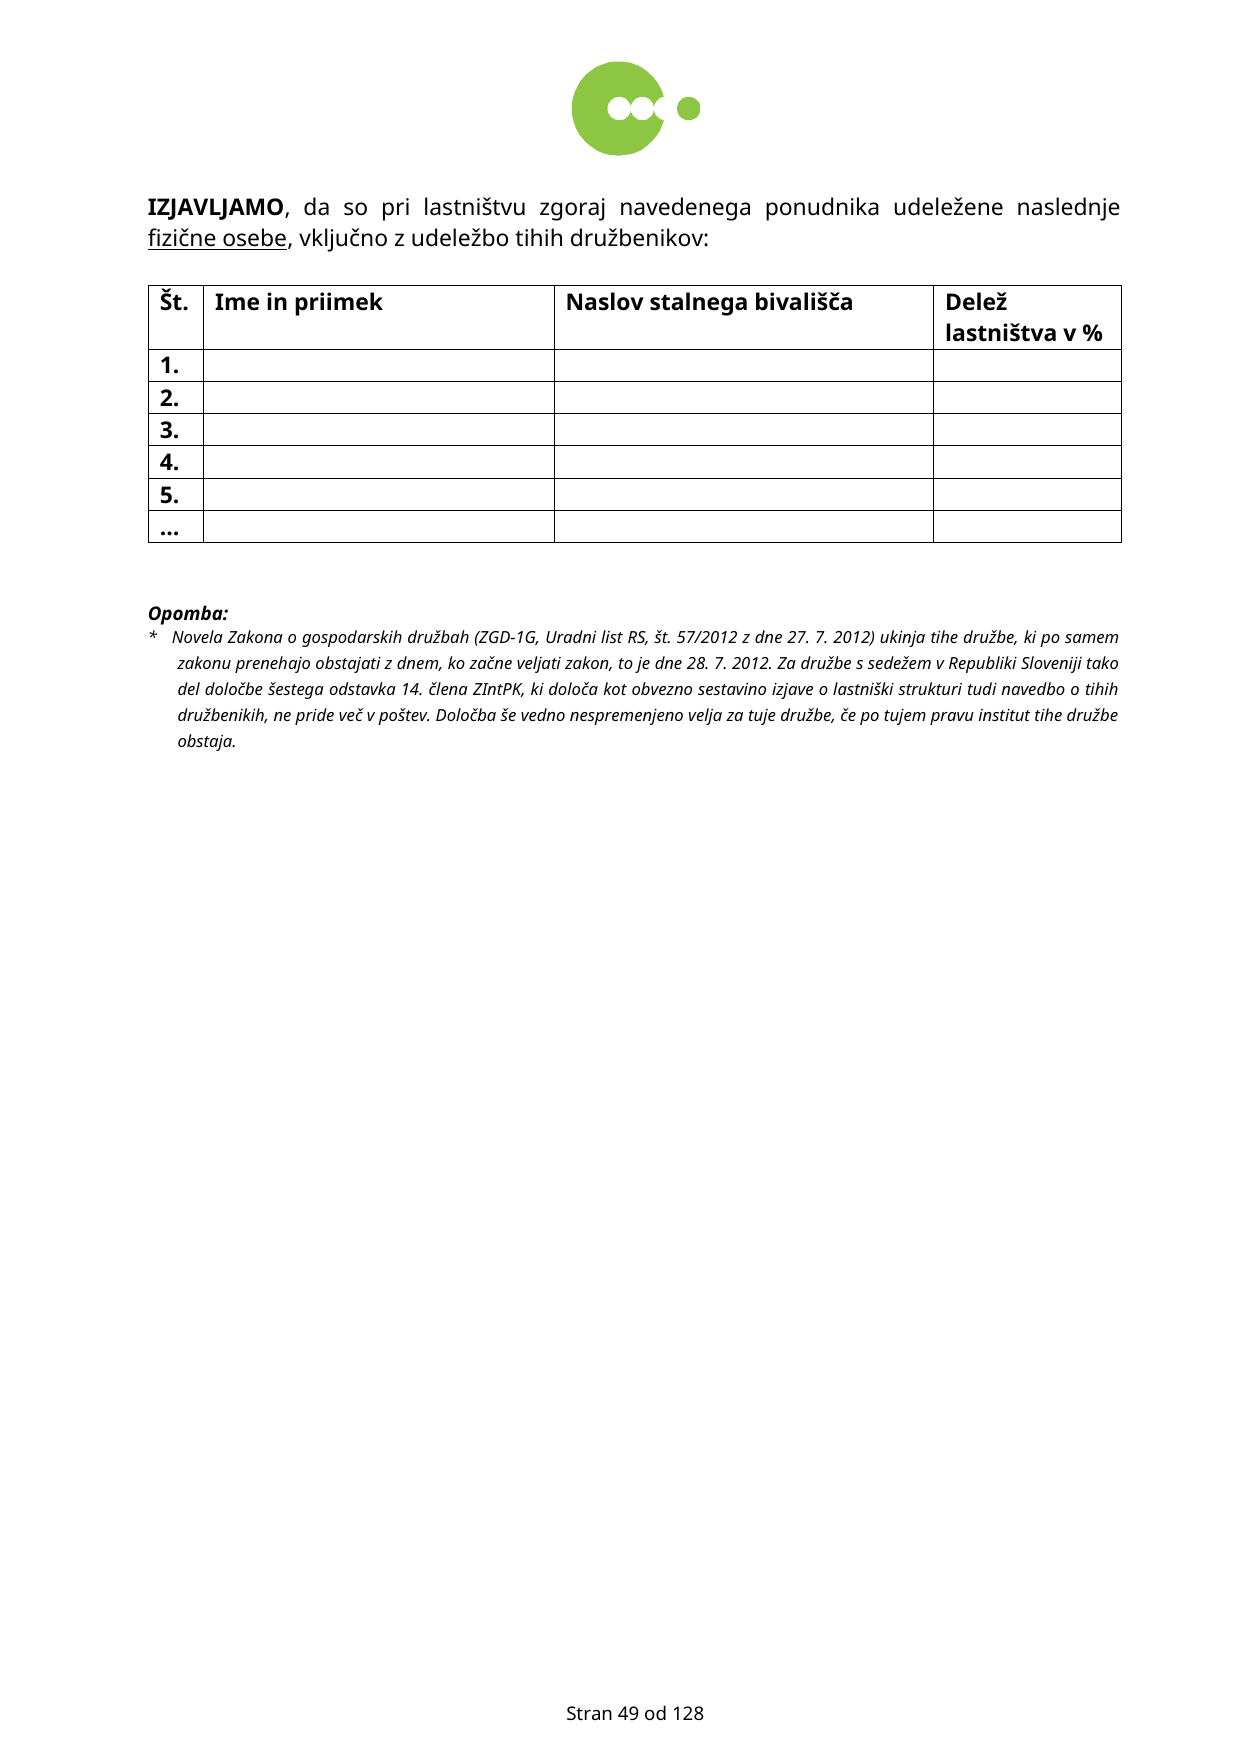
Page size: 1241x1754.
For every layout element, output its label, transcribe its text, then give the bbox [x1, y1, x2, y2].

table_cell [934, 414, 1121, 445]
table_cell [204, 446, 554, 478]
table_cell … [149, 511, 203, 542]
table_cell [204, 350, 554, 381]
text * Novela Zakona o gospodarskih družbah (ZGD-1G, Uradni list RS, št. 57/2012 z dne 27. 7. 2012) ukinja tihe družbe, ki po samem zakonu prenehajo obstajati z dnem, ko začne veljati zakon, to je dne 28. 7. 2012. Za družbe s sedežem v Republiki Sloveniji tako del določbe šestega odstavka 14. člena ZIntPK, ki določa kot obvezno sestavino izjave o lastniški strukturi tudi navedbo o tihih družbenikih, ne pride več v poštev. Določba še vedno nespremenjeno velja za tuje družbe, če po tujem pravu institut tihe družbe obstaja. [148, 626, 1122, 752]
table_header Delež lastništva v % [934, 286, 1121, 348]
table_cell [555, 350, 933, 381]
table_cell [934, 382, 1121, 413]
table_cell [204, 511, 554, 542]
table_cell 1. [149, 350, 203, 381]
table_cell [555, 382, 933, 413]
table_cell [555, 446, 933, 478]
table_header Naslov stalnega bivališča [555, 286, 933, 348]
table_header Št. [149, 286, 203, 348]
table_cell [555, 511, 933, 542]
text Opomba: [148, 600, 1122, 626]
table_cell [204, 479, 554, 510]
table_cell [934, 350, 1121, 381]
table_header Ime in priimek [204, 286, 554, 348]
table_cell 4. [149, 446, 203, 478]
table_cell 3. [149, 414, 203, 445]
table_cell [934, 446, 1121, 478]
table_cell 2. [149, 382, 203, 413]
table_cell 5. [149, 479, 203, 510]
table_cell [934, 479, 1121, 510]
table_cell [934, 511, 1121, 542]
table_cell [555, 479, 933, 510]
text IZJAVLJAMO, da so pri lastništvu zgoraj navedenega ponudnika udeležene naslednje fizične osebe, vključno z udeležbo tihih družbenikov: [148, 191, 1122, 254]
table_cell [204, 382, 554, 413]
table_cell [555, 414, 933, 445]
table_cell [204, 414, 554, 445]
